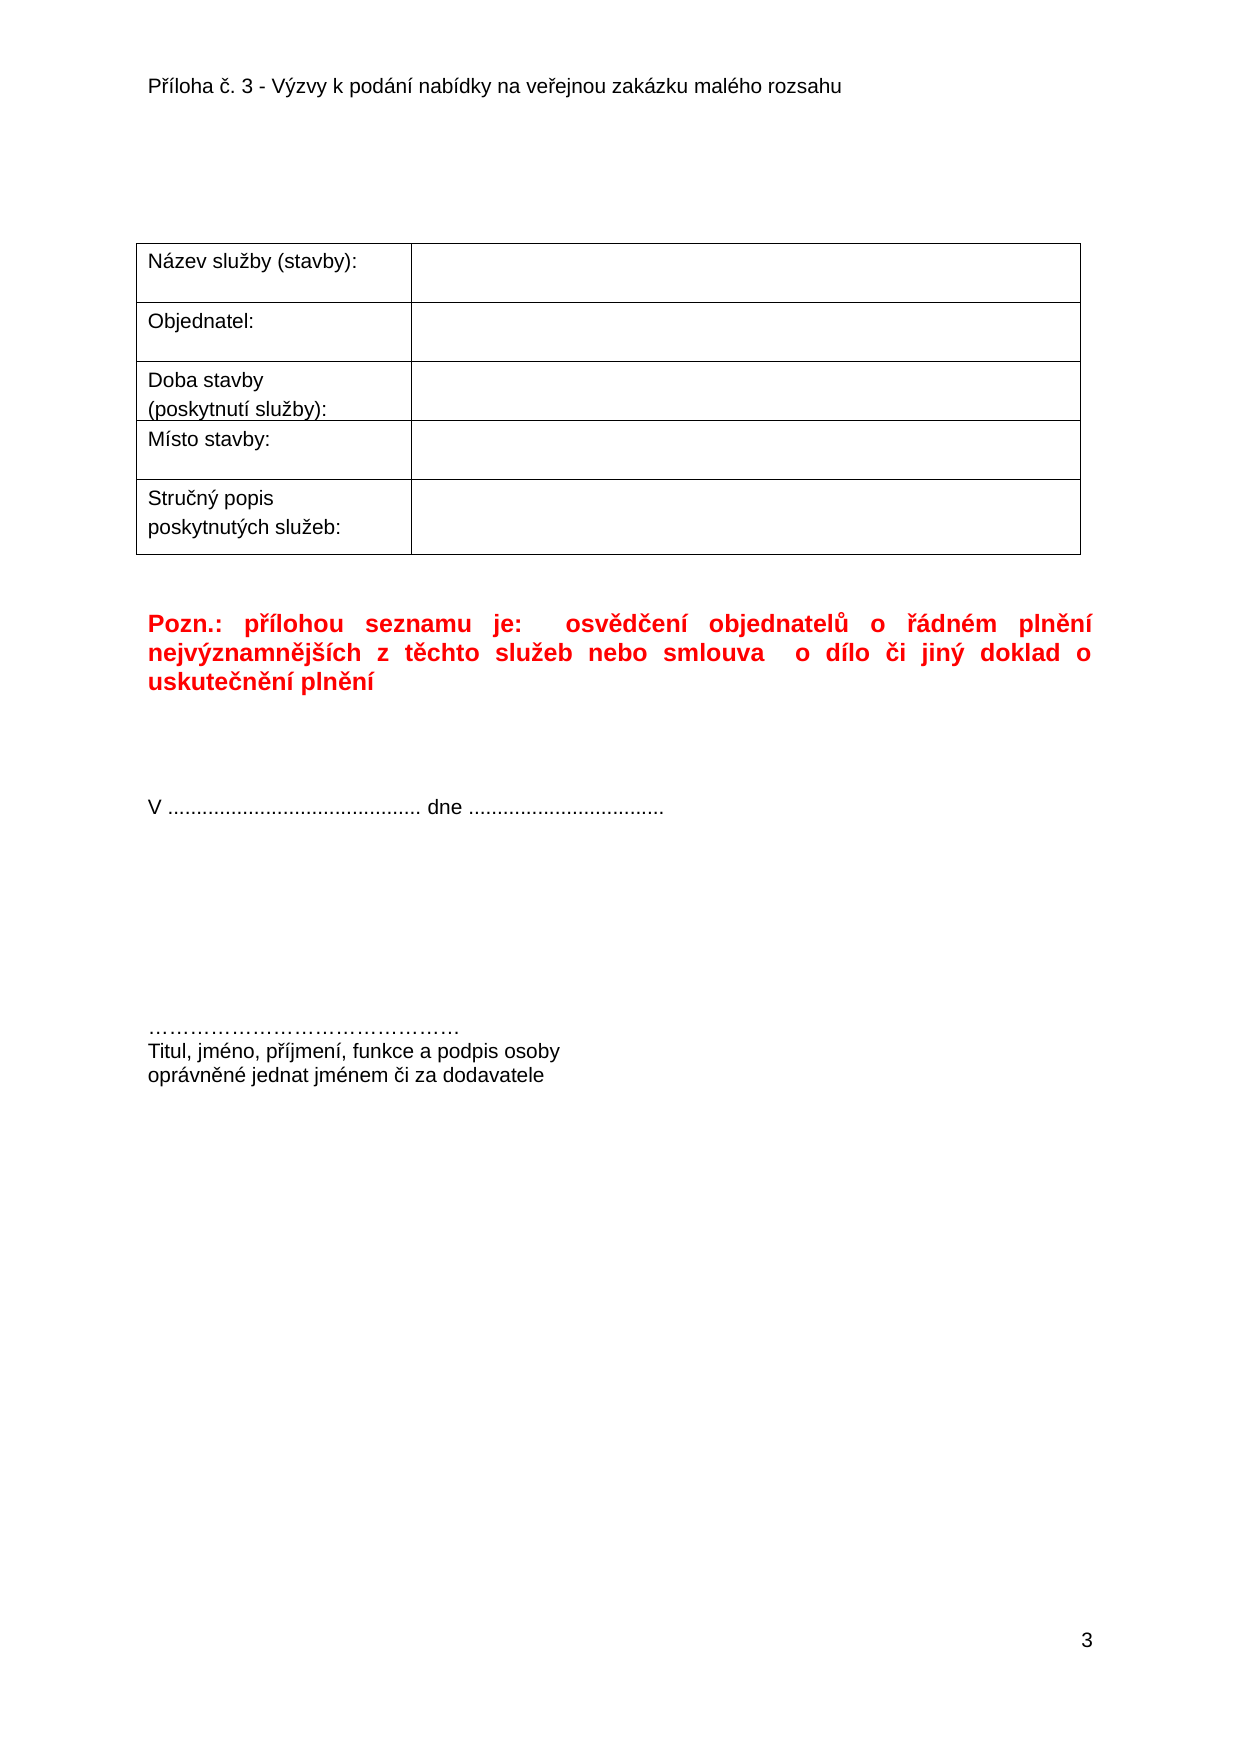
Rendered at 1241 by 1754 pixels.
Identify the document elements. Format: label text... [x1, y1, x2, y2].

table_header [412, 244, 1080, 302]
table_cell [412, 480, 1080, 554]
table_cell Doba stavby (poskytnutí služby): [137, 362, 411, 420]
table_cell Objednatel: [137, 303, 411, 361]
table_cell [412, 303, 1080, 361]
table_header Název služby (stavby): [137, 244, 411, 302]
table_cell [412, 362, 1080, 420]
text oprávněné jednat jménem či za dodavatele [148, 1063, 1093, 1087]
list Pozn.: přílohou seznamu je: osvědčení objednatelů o řádném plnění nejvýznamnějších z těchto služeb nebo smlouva o dílo či jiný doklad o uskutečnění plnění [148, 609, 1093, 695]
text V ............................................ dne .................................. [148, 795, 1093, 819]
text Titul, jméno, příjmení, funkce a podpis osoby [148, 1039, 1093, 1063]
table_cell [412, 421, 1080, 479]
text ……………………………………… [148, 1015, 1093, 1039]
table_cell Stručný popis poskytnutých služeb: [137, 480, 411, 554]
table_cell Místo stavby: [137, 421, 411, 479]
